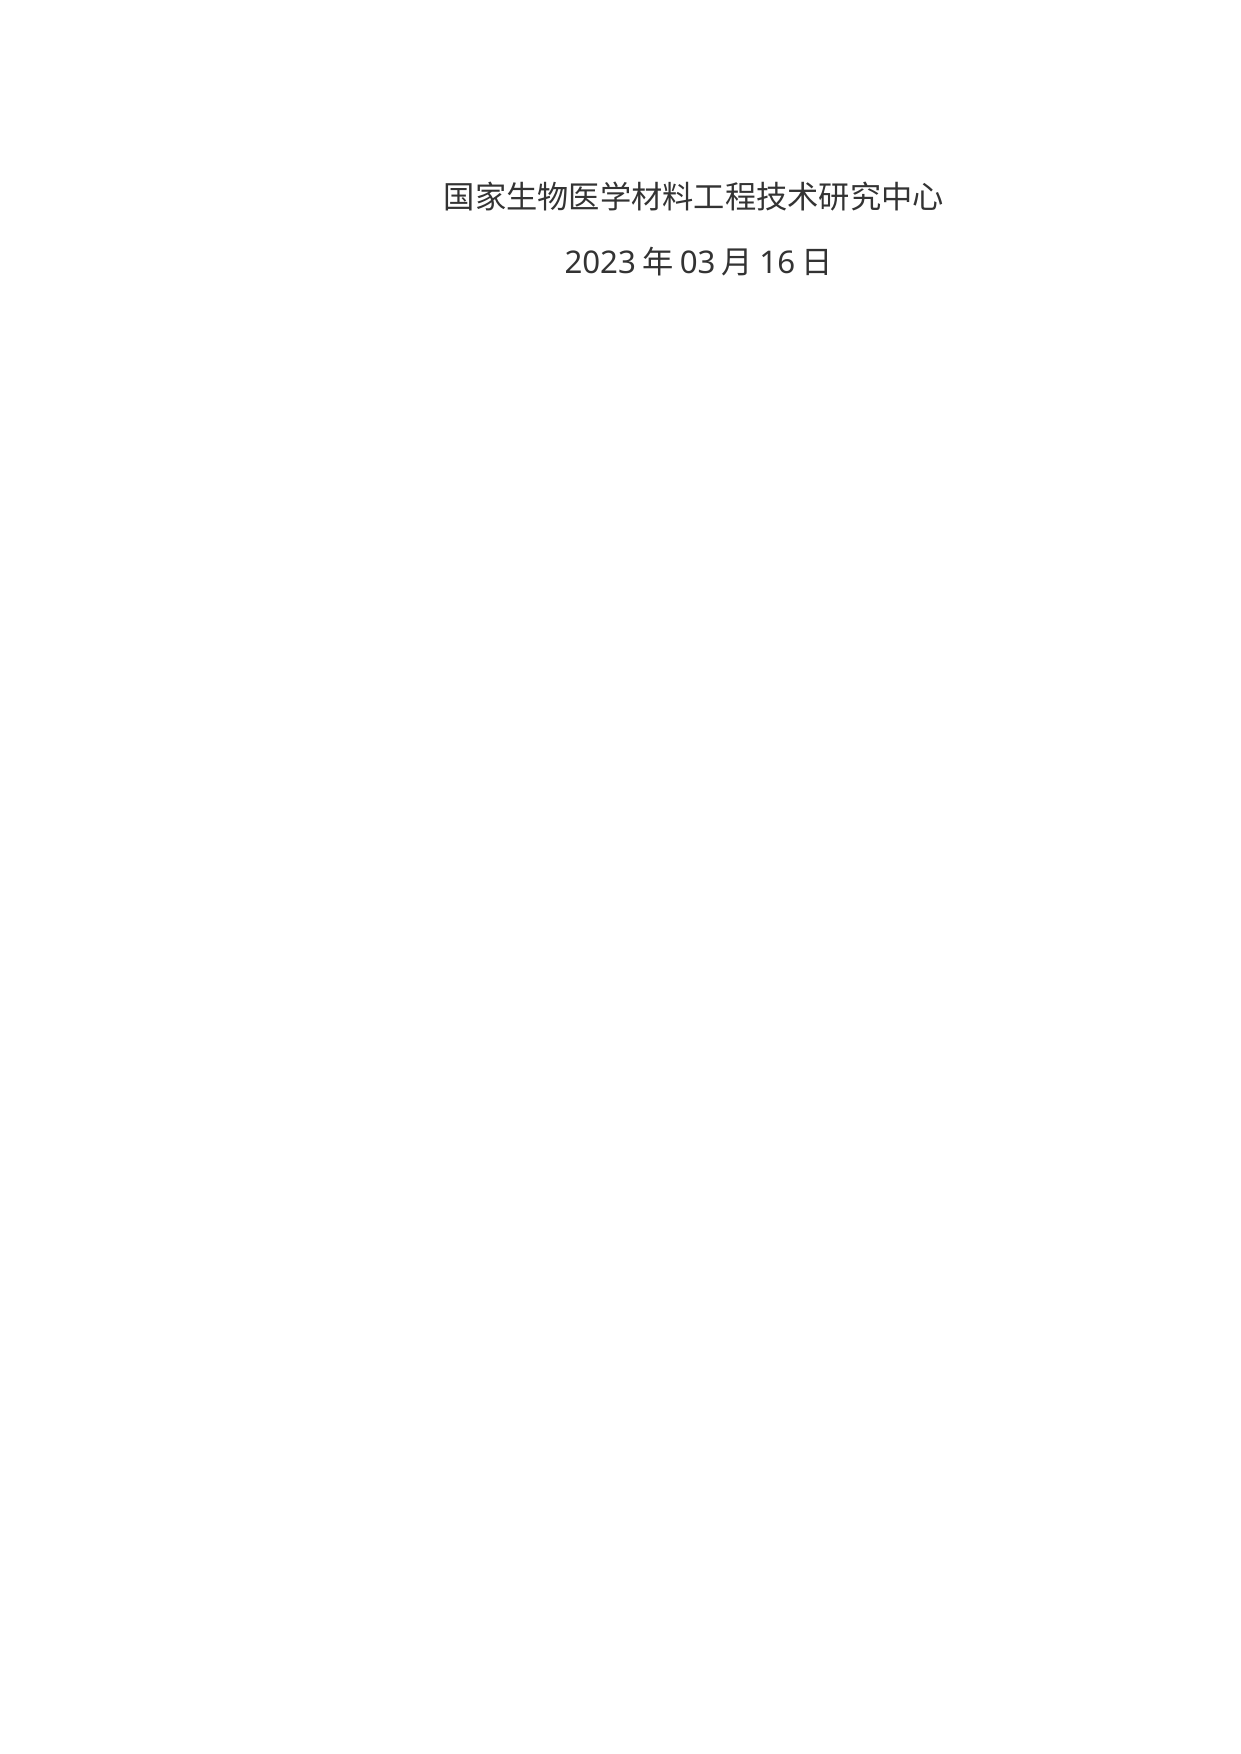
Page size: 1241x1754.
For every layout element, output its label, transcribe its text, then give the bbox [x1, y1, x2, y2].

text 国家生物医学材料工程技术研究中心 [187, 162, 1043, 227]
text 2023年03月16日 [187, 227, 1053, 292]
